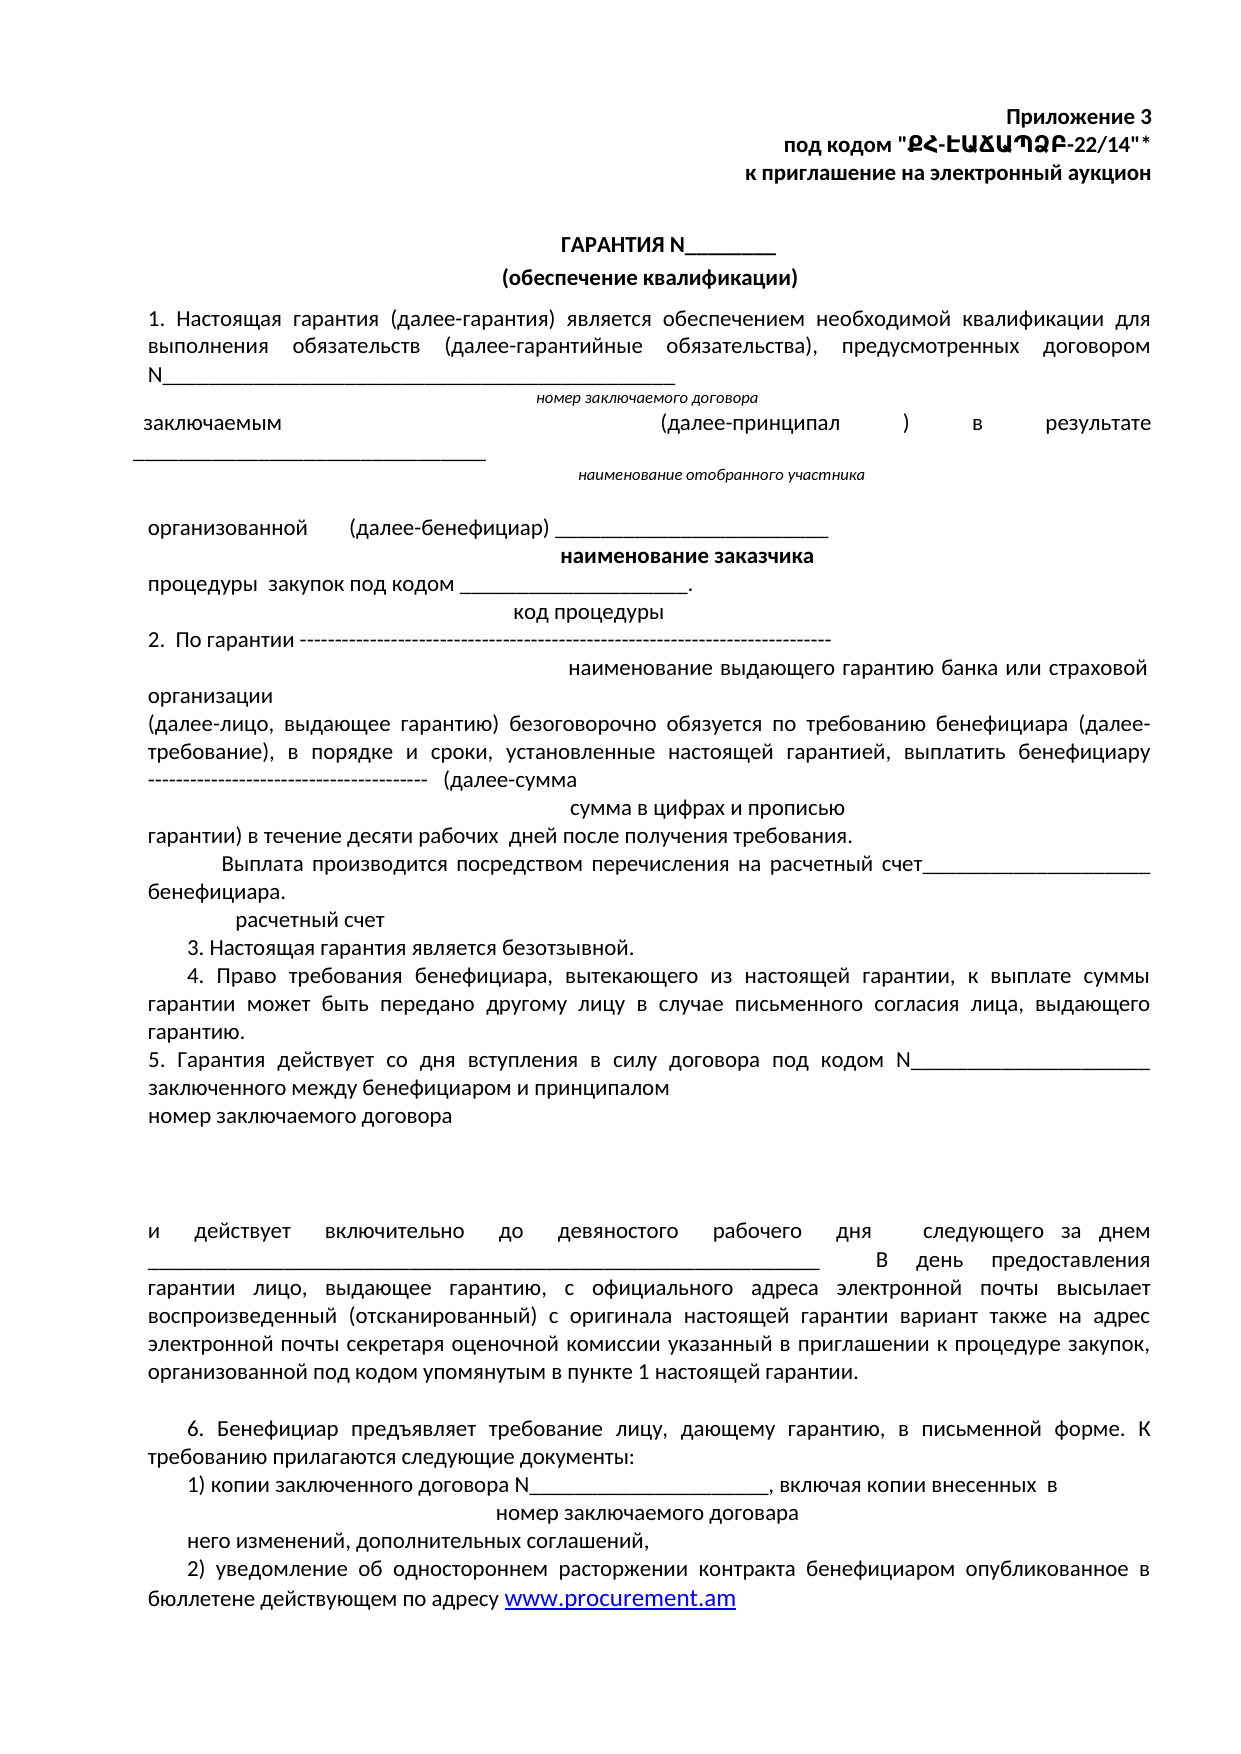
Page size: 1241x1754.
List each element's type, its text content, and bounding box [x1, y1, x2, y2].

text сумма в цифрах и прописью [148, 793, 1152, 821]
text 1. Настоящая гарантия (далее-гарантия) является обеспечением необходимой квалификации для выполнения обязательств (далее-гарантийные обязательства), предусмотренных договором N_____________________________________________ [148, 304, 1152, 388]
text ГАРАНТИЯ N________ [185, 231, 1152, 259]
text к приглашение на электронный аукцион [185, 158, 1152, 186]
text расчетный счет [148, 905, 1152, 933]
text процедуры закупок под кодом ____________________. [148, 569, 1152, 597]
text 1) копии заключенного договора N_____________________, включая копии внесенных в [148, 1470, 1152, 1498]
text него изменений, дополнительных соглашений, [148, 1526, 1152, 1554]
text гарантии) в течение десяти рабочих дней после получения требования. [148, 821, 1152, 849]
text 3. Настоящая гарантия является безотзывной. [148, 933, 1152, 961]
text под кодом "ՔՀ-ԷԱՃԱՊՁԲ-22/14"* [185, 130, 1152, 158]
text 5. Гарантия действует со дня вступления в силу договора под кодом N_____________________ заключенного между бенефициаром и принципалом [148, 1046, 1152, 1102]
text 2. По гарантии ---------------------------------------------------------------------------- [148, 625, 1152, 653]
text и действует включительно до девяностого рабочего дня следующего за днем ___________________________________________________________ В день предоставления гарантии лицо, выдающее гарантию, с официального адреса электронной почты высылает воспроизведенный (отсканированный) с оригинала настоящей гарантии вариант также на адрес электронной почты секретаря оценочной комиссии указанный в приглашении к процедуре закупок, организованной под кодом упомянутым в пункте 1 настоящей гарантии. [148, 1217, 1152, 1385]
text наименование отобранного участника [133, 464, 1152, 484]
text организованной (далее-бенефициар) ________________________ [148, 513, 1152, 541]
text номер заключаемого договора [133, 388, 1152, 408]
text 6. Бенефициар предъявляет требование лицу, дающему гарантию, в письменной форме. К требованию прилагаются следующие документы: [148, 1414, 1152, 1470]
text Выплата производится посредством перечисления на расчетный счет____________________ бенефициара. [148, 849, 1152, 905]
text заключаемым (далее-принципал ) в результате _______________________________ [133, 408, 1152, 464]
text наименование выдающего гарантию банка или страховой организации [148, 653, 1152, 709]
text (обеспечение квалификации) [207, 263, 1093, 291]
text 4. Право требования бенефициара, вытекающего из настоящей гарантии, к выплате суммы гарантии может быть передано другому лицу в случае письменного согласия лица, выдающего гарантию. [148, 961, 1152, 1046]
text номер заключаемого договара [148, 1498, 1152, 1526]
text номер заключаемого договора [148, 1102, 1152, 1129]
text (далее-лицо, выдающее гарантию) безоговорочно обязуется по требованию бенефициара (далее-требование), в порядке и сроки, установленные настоящей гарантией, выплатить бенефициару ---------------------------------------- (далее-сумма [148, 709, 1152, 793]
text наименование заказчика [281, 541, 1152, 569]
text 2) уведомление об одностороннем расторжении контракта бенефициаром опубликованное в бюллетене действующем по адресу www.procurement.am [148, 1554, 1152, 1613]
text код процедуры [148, 597, 1152, 625]
text Приложение 3 [185, 102, 1152, 130]
